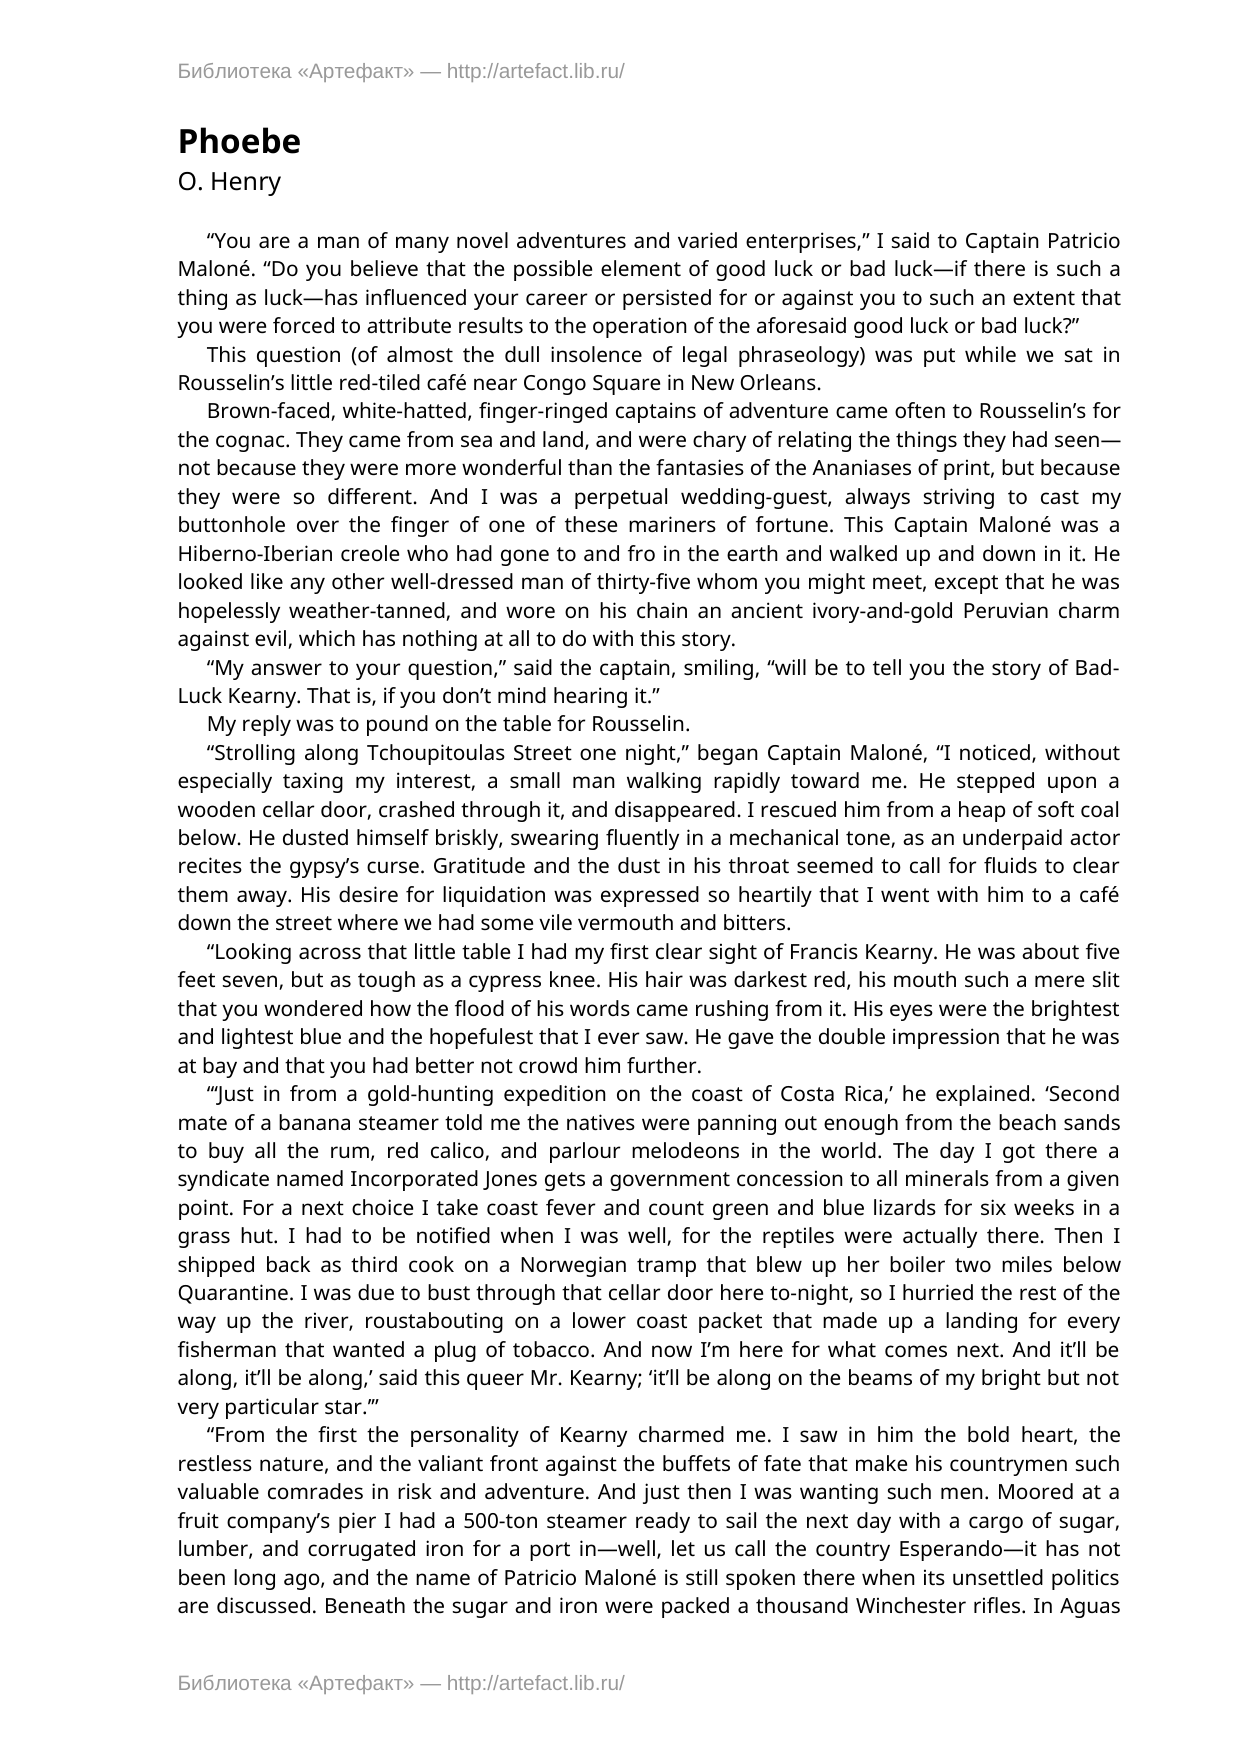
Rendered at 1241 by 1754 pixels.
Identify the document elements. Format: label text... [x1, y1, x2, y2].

text “‘Just in from a gold-hunting expedition on the coast of Costa Rica,’ he explained. ‘Second mate of a banana steamer told me the natives were panning out enough from the beach sands to buy all the rum, red calico, and parlour melodeons in the world. The day I got there a syndicate named Incorporated Jones gets a government concession to all minerals from a given point. For a next choice I take coast fever and count green and blue lizards for six weeks in a grass hut. I had to be notified when I was well, for the reptiles were actually there. Then I shipped back as third cook on a Norwegian tramp that blew up her boiler two miles below Quarantine. I was due to bust through that cellar door here to-night, so I hurried the rest of the way up the river, roustabouting on a lower coast packet that made up a landing for every fisherman that wanted a plug of tobacco. And now I’m here for what comes next. And it’ll be along, it’ll be along,’ said this queer Mr. Kearny; ‘it’ll be along on the beams of my bright but not very particular star.’” [177, 1079, 1122, 1420]
text “My answer to your question,” said the captain, smiling, “will be to tell you the story of Bad-Luck Kearny. That is, if you don’t mind hearing it.” [177, 653, 1122, 709]
text Brown-faced, white-hatted, finger-ringed captains of adventure came often to Rousselin’s for the cognac. They came from sea and land, and were chary of relating the things they had seen—not because they were more wonderful than the fantasies of the Ananiases of print, but because they were so different. And I was a perpetual wedding-guest, always striving to cast my buttonhole over the finger of one of these mariners of fortune. This Captain Maloné was a Hiberno-Iberian creole who had gone to and fro in the earth and walked up and down in it. He looked like any other well-dressed man of thirty-five whom you might meet, except that he was hopelessly weather-tanned, and wore on his chain an ancient ivory-and-gold Peruvian charm against evil, which has nothing at all to do with this story. [177, 397, 1122, 653]
text My reply was to pound on the table for Rousselin. [177, 709, 1122, 738]
text “Strolling along Tchoupitoulas Street one night,” began Captain Maloné, “I noticed, without especially taxing my interest, a small man walking rapidly toward me. He stepped upon a wooden cellar door, crashed through it, and disappeared. I rescued him from a heap of soft coal below. He dusted himself briskly, swearing fluently in a mechanical tone, as an underpaid actor recites the gypsy’s curse. Gratitude and the dust in his throat seemed to call for fluids to clear them away. His desire for liquidation was expressed so heartily that I went with him to a café down the street where we had some vile vermouth and bitters. [177, 738, 1122, 937]
text Phoebe [177, 118, 1122, 163]
text This question (of almost the dull insolence of legal phraseology) was put while we sat in Rousselin’s little red-tiled café near Congo Square in New Orleans. [177, 340, 1122, 397]
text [177, 1420, 1122, 1619]
text O. Henry [177, 163, 1122, 198]
text “You are a man of many novel adventures and varied enterprises,” I said to Captain Patricio Maloné. “Do you believe that the possible element of good luck or bad luck—if there is such a thing as luck—has influenced your career or persisted for or against you to such an extent that you were forced to attribute results to the operation of the aforesaid good luck or bad luck?” [177, 226, 1122, 340]
text “Looking across that little table I had my first clear sight of Francis Kearny. He was about five feet seven, but as tough as a cypress knee. His hair was darkest red, his mouth such a mere slit that you wondered how the flood of his words came rushing from it. His eyes were the brightest and lightest blue and the hopefulest that I ever saw. He gave the double impression that he was at bay and that you had better not crowd him further. [177, 937, 1122, 1079]
